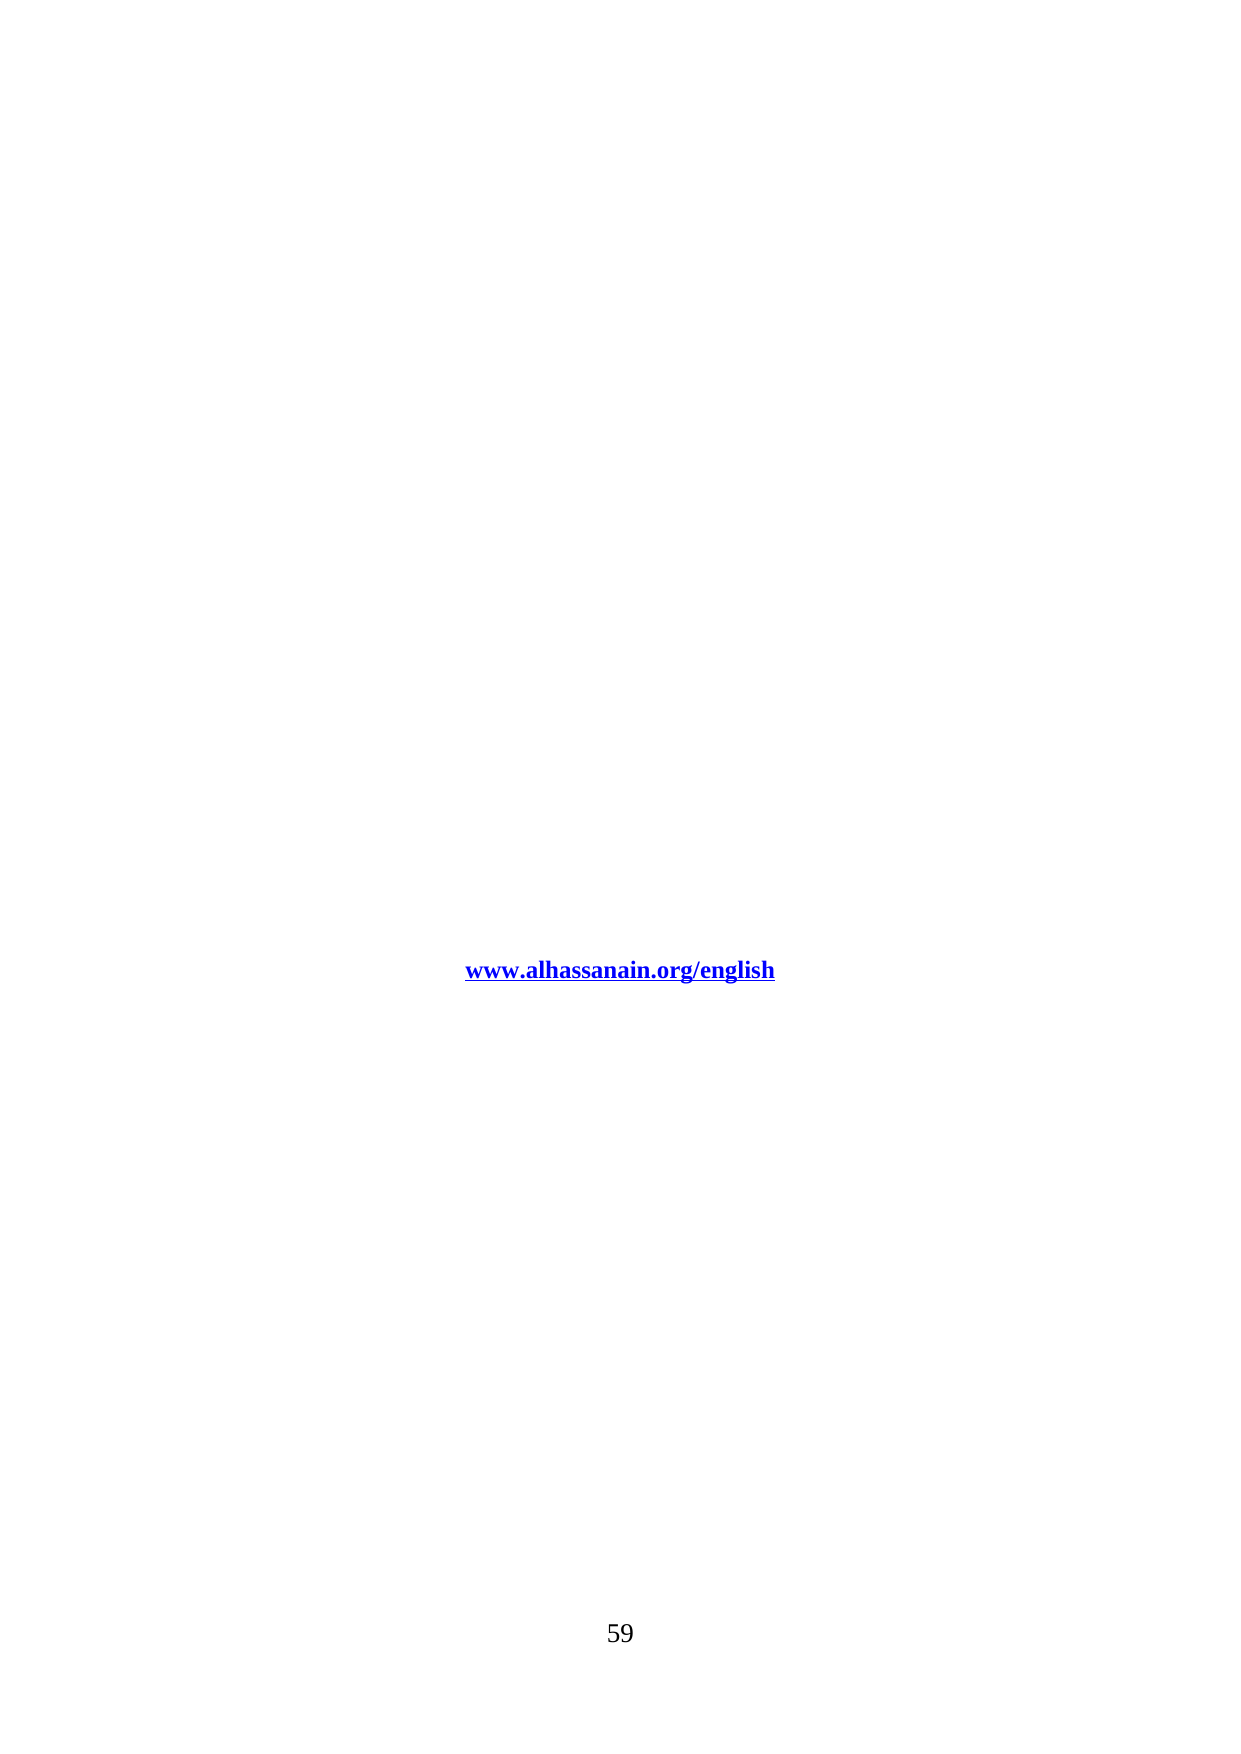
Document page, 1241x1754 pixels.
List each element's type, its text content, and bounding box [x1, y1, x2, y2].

text www.alhassanain.org/english [236, 955, 1004, 983]
